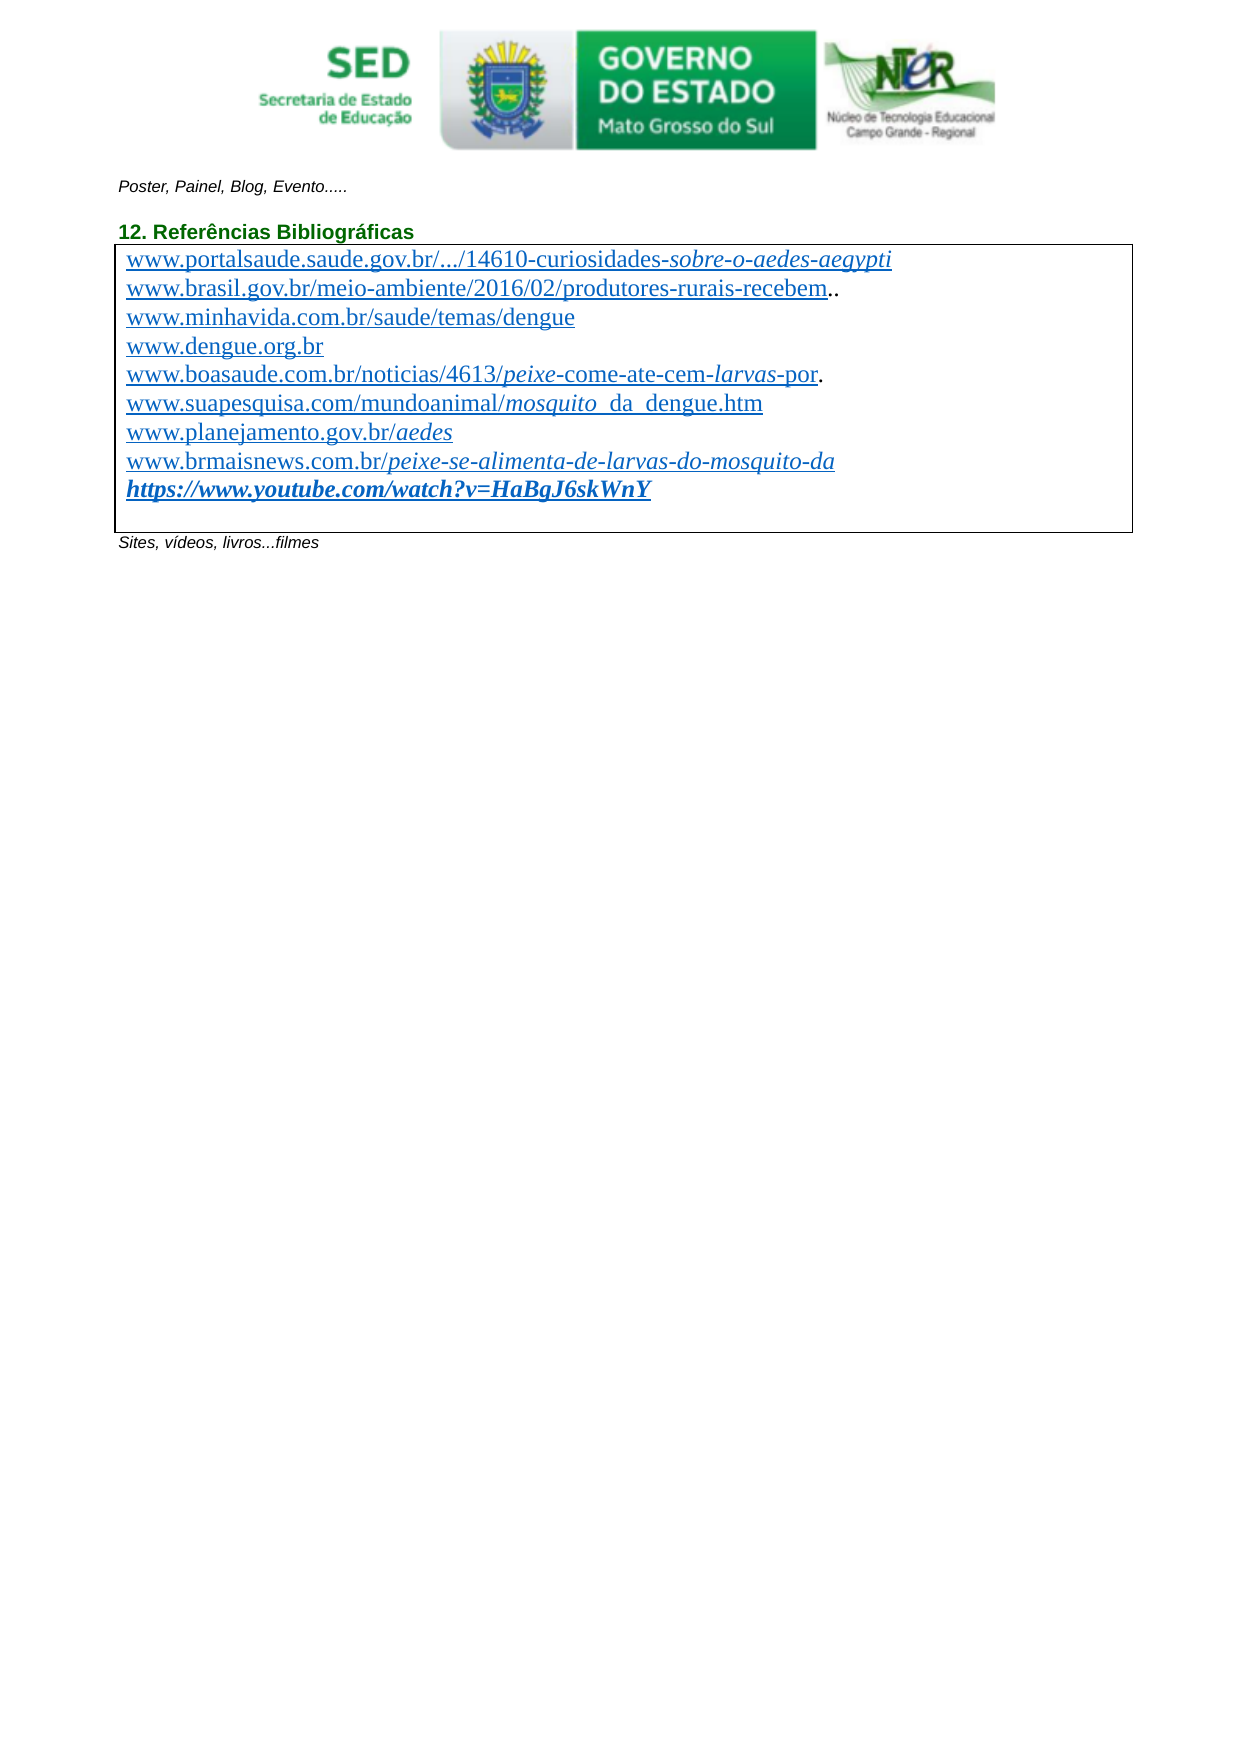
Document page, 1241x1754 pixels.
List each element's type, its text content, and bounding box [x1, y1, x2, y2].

text Sites, vídeos, livros...filmes [118, 533, 1122, 552]
table_header www.portalsaude.saude.gov.br/.../14610-curiosidades-sobre-o-aedes-aegypti www.brasil.gov.br/meio-ambiente/2016/02/produtores-rurais-recebem.. www.minhavida.com.br/saude/temas/dengue www.dengue.org.br www.boasaude.com.br/noticias/4613/peixe-come-ate-cem-larvas-por. www.suapesquisa.com/mundoanimal/mosquito_da_dengue.htm www.planejamento.gov.br/aedes www.brmaisnews.com.br/peixe-se-alimenta-de-larvas-do-mosquito-da https://www.youtube.com/watch?v=HaBgJ6skWnY [116, 245, 1132, 532]
text Poster, Painel, Blog, Evento..... [118, 176, 1122, 196]
text 12. Referências Bibliográficas [118, 219, 1122, 243]
